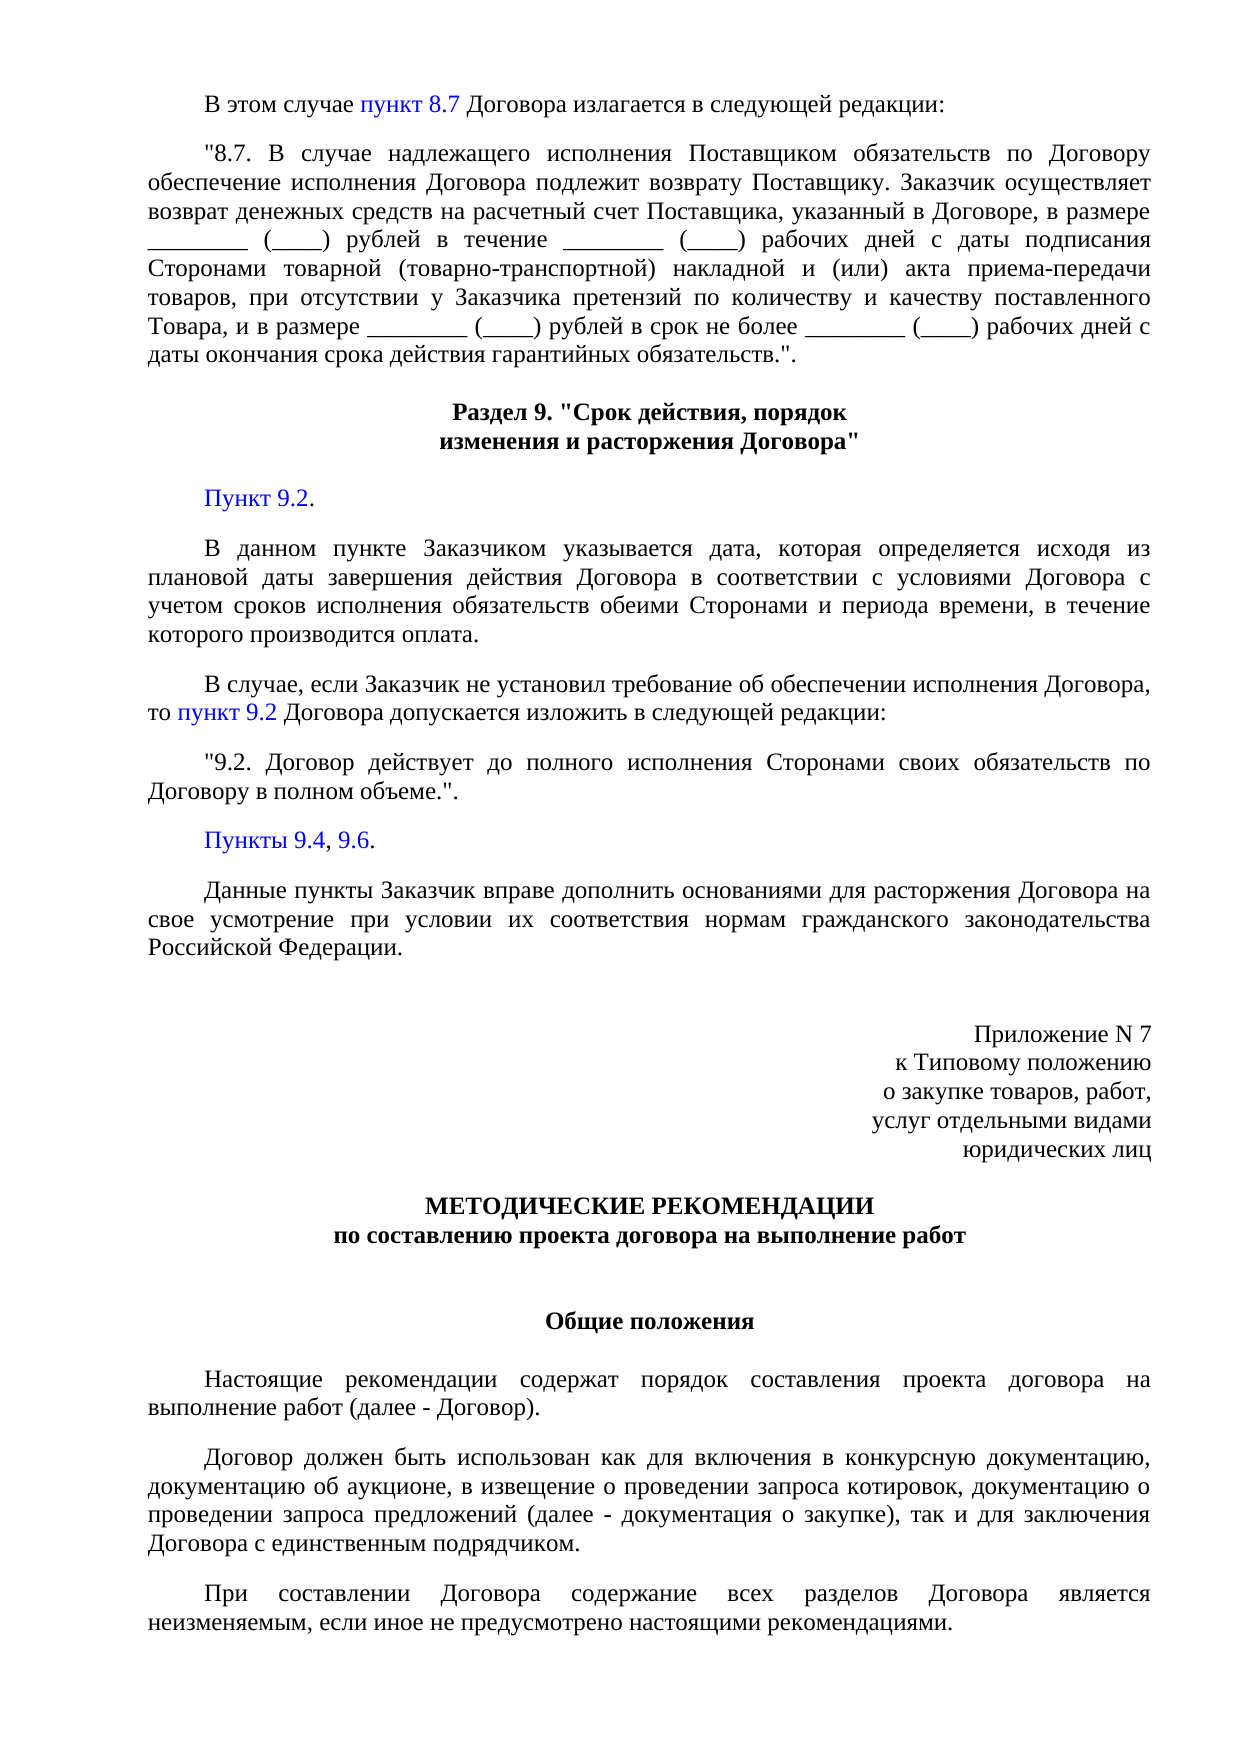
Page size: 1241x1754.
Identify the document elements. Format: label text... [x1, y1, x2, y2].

text В этом случае пункт 8.7 Договора излагается в следующей редакции: [148, 89, 1152, 117]
title по составлению проекта договора на выполнение работ [148, 1220, 1152, 1249]
text юридических лиц [148, 1134, 1152, 1162]
text к Типовому положению [148, 1047, 1152, 1076]
text Данные пункты Заказчик вправе дополнить основаниями для расторжения Договора на свое усмотрение при условии их соответствия нормам гражданского законодательства Российской Федерации. [148, 875, 1152, 961]
title Раздел 9. "Срок действия, порядок [148, 397, 1152, 426]
text "8.7. В случае надлежащего исполнения Поставщиком обязательств по Договору обеспечение исполнения Договора подлежит возврату Поставщику. Заказчик осуществляет возврат денежных средств на расчетный счет Поставщика, указанный в Договоре, в размере ________ (____) рублей в течение ________ (____) рабочих дней с даты подписания Сторонами товарной (товарно-транспортной) накладной и (или) акта приема-передачи товаров, при отсутствии у Заказчика претензий по количеству и качеству поставленного Товара, и в размере ________ (____) рублей в срок не более ________ (____) рабочих дней с даты окончания срока действия гарантийных обязательств.". [148, 138, 1152, 368]
text В случае, если Заказчик не установил требование об обеспечении исполнения Договора, то пункт 9.2 Договора допускается изложить в следующей редакции: [148, 669, 1152, 726]
text услуг отдельными видами [148, 1105, 1152, 1134]
text Приложение N 7 [148, 1019, 1152, 1047]
text Настоящие рекомендации содержат порядок составления проекта договора на выполнение работ (далее - Договор). [148, 1364, 1152, 1421]
title МЕТОДИЧЕСКИЕ РЕКОМЕНДАЦИИ [148, 1191, 1152, 1220]
title изменения и расторжения Договора" [148, 426, 1152, 454]
text Договор должен быть использован как для включения в конкурсную документацию, документацию об аукционе, в извещение о проведении запроса котировок, документацию о проведении запроса предложений (далее - документация о закупке), так и для заключения Договора с единственным подрядчиком. [148, 1442, 1152, 1557]
text В данном пункте Заказчиком указывается дата, которая определяется исходя из плановой даты завершения действия Договора в соответствии с условиями Договора с учетом сроков исполнения обязательств обеими Сторонами и периода времени, в течение которого производится оплата. [148, 533, 1152, 648]
title Общие положения [148, 1306, 1152, 1335]
text Пункт 9.2. [148, 483, 1152, 512]
text Пункты 9.4, 9.6. [148, 825, 1152, 854]
text При составлении Договора содержание всех разделов Договора является неизменяемым, если иное не предусмотрено настоящими рекомендациями. [148, 1578, 1152, 1635]
text "9.2. Договор действует до полного исполнения Сторонами своих обязательств по Договору в полном объеме.". [148, 747, 1152, 804]
text о закупке товаров, работ, [148, 1076, 1152, 1105]
